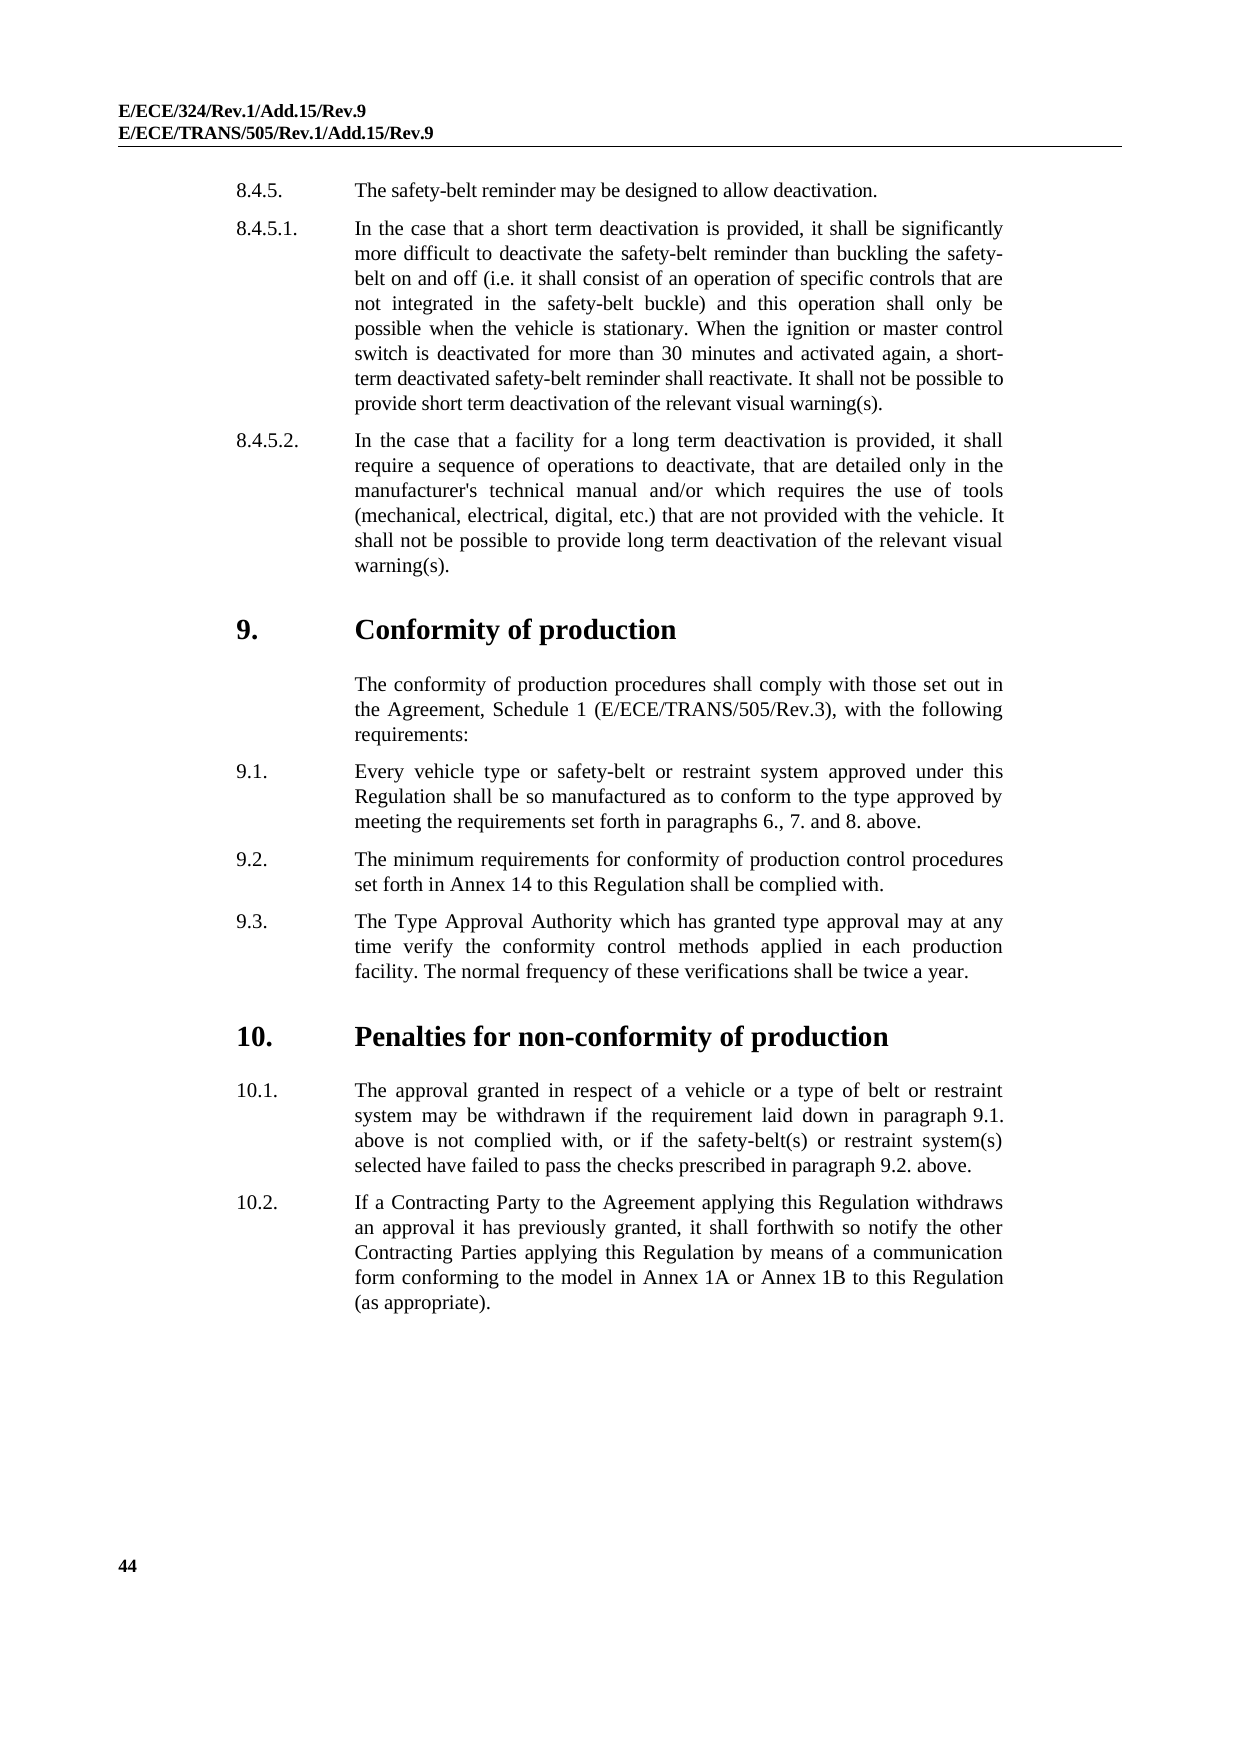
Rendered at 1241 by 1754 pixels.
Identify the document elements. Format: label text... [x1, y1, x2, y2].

text 10.2. If a Contracting Party to the Agreement applying this Regulation withdraws an approval it has previously granted, it shall forthwith so notify the other Contracting Parties applying this Regulation by means of a communication form conforming to the model in Annex 1A or Annex 1B to this Regulation (as appropriate). [236, 1190, 1004, 1315]
text 10.1. The approval granted in respect of a vehicle or a type of belt or restraint system may be withdrawn if the requirement laid down in paragraph 9.1. above is not complied with, or if the safety-belt(s) or restraint system(s) selected have failed to pass the checks prescribed in paragraph 9.2. above. [236, 1077, 1004, 1177]
text 9.2. The minimum requirements for conformity of production control procedures set forth in Annex 14 to this Regulation shall be complied with. [236, 846, 1004, 896]
text 9.3. The Type Approval Authority which has granted type approval may at any time verify the conformity control methods applied in each production facility. The normal frequency of these verifications shall be twice a year. [236, 908, 1004, 983]
text The conformity of production procedures shall comply with those set out in the Agreement, Schedule 1 (E/ECE/TRANS/505/Rev.3), with the following requirements: [236, 671, 1004, 746]
text 8.4.5.1. In the case that a short term deactivation is provided, it shall be significantly more difficult to deactivate the safety-belt reminder than buckling the safety-belt on and off (i.e. it shall consist of an operation of specific controls that are not integrated in the safety-belt buckle) and this operation shall only be possible when the vehicle is stationary. When the ignition or master control switch is deactivated for more than 30 minutes and activated again, a short-term deactivated safety-belt reminder shall reactivate. It shall not be possible to provide short term deactivation of the relevant visual warning(s). [236, 215, 1004, 415]
text 10. Penalties for non-conformity of production [236, 1021, 1004, 1052]
text 8.4.5.2. In the case that a facility for a long term deactivation is provided, it shall require a sequence of operations to deactivate, that are detailed only in the manufacturer's technical manual and/or which requires the use of tools (mechanical, electrical, digital, etc.) that are not provided with the vehicle. It shall not be possible to provide long term deactivation of the relevant visual warning(s). [236, 427, 1004, 577]
text 9. Conformity of production [236, 615, 1004, 646]
text 9.1. Every vehicle type or safety-belt or restraint system approved under this Regulation shall be so manufactured as to conform to the type approved by meeting the requirements set forth in paragraphs 6., 7. and 8. above. [236, 758, 1004, 833]
text 8.4.5. The safety-belt reminder may be designed to allow deactivation. [236, 177, 1004, 202]
